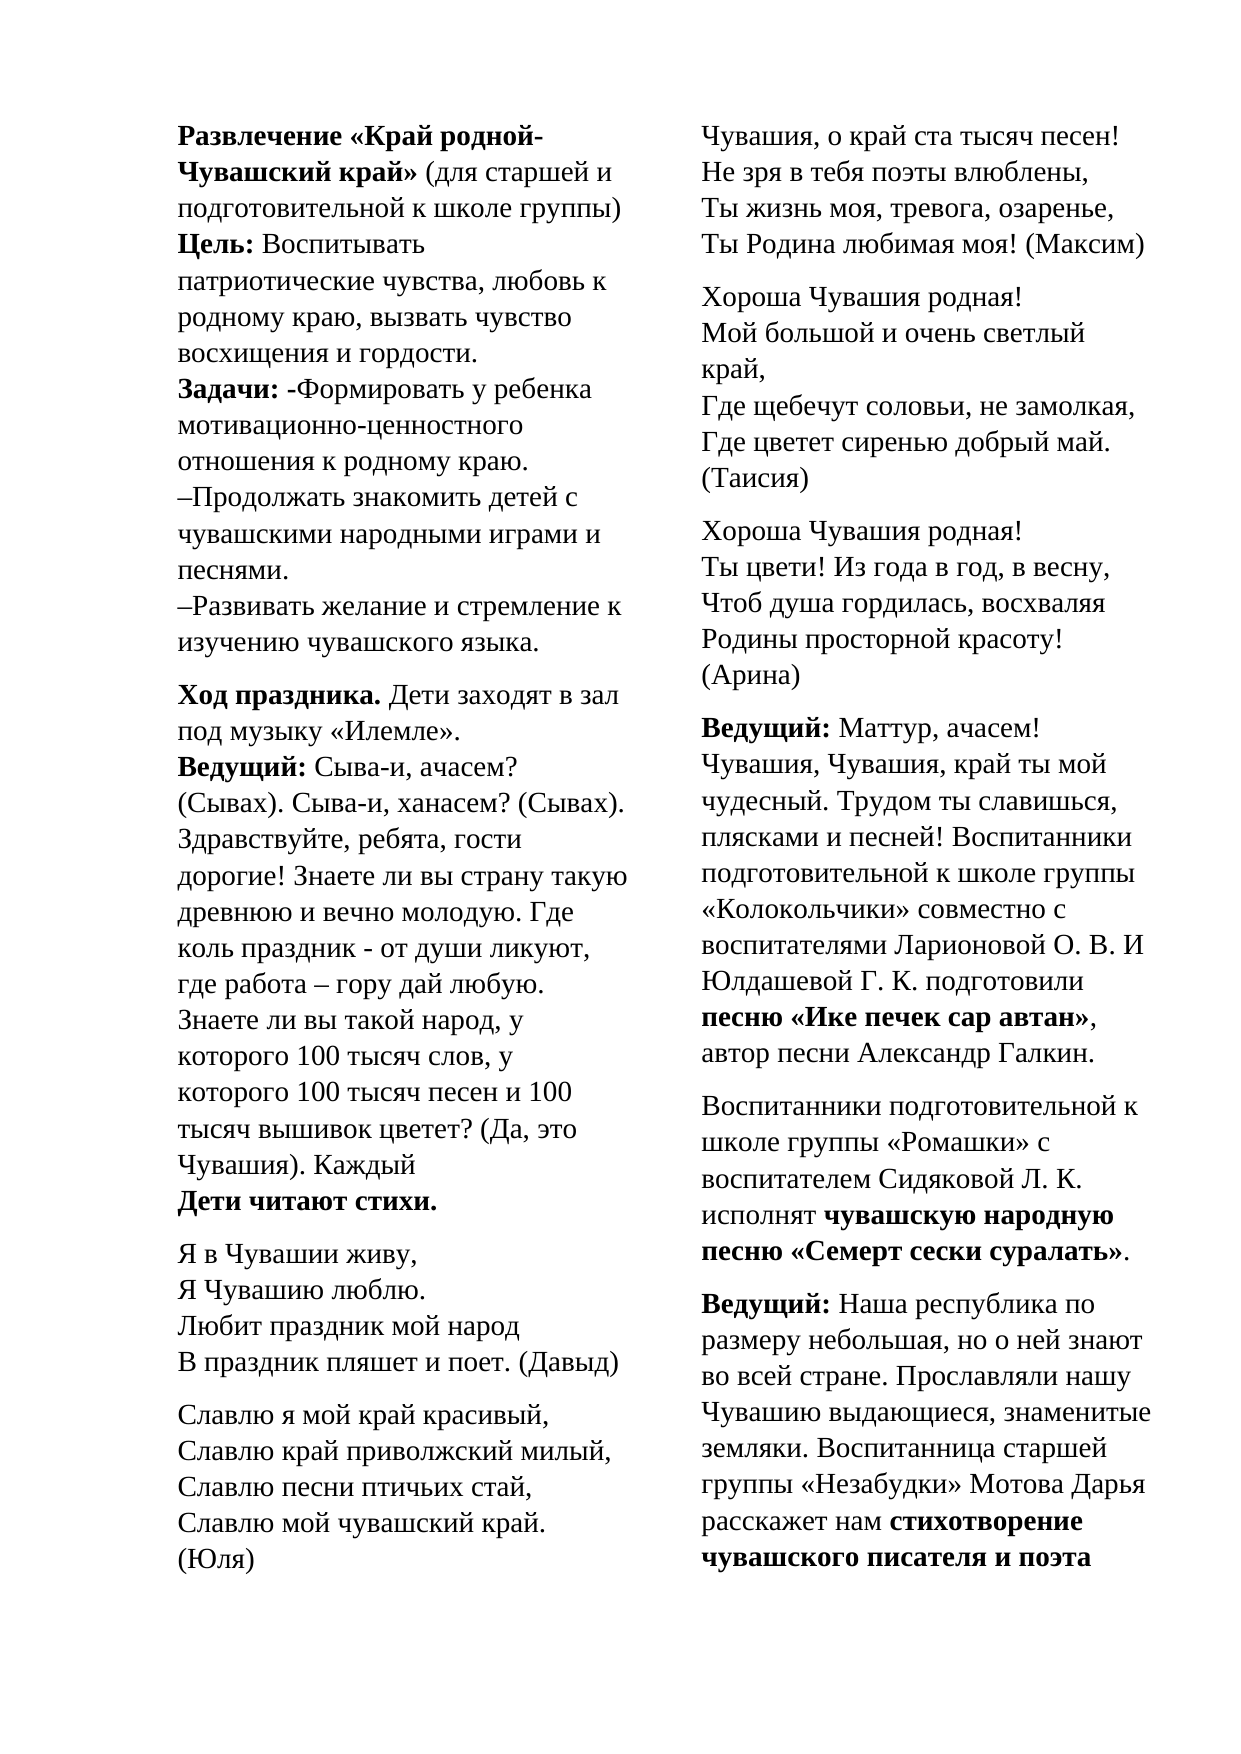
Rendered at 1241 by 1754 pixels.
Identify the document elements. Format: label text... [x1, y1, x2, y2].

text Развлечение «Край родной- Чувашский край» (для старшей и подготовительной к школе группы) Цель: Воспитывать патриотические чувства, любовь к родному краю, вызвать чувство восхищения и гордости. Задачи: -Формировать у ребенка мотивационно-ценностного отношения к родному краю. –Продолжать знакомить детей с чувашскими народными играми и песнями. –Развивать желание и стремление к изучению чувашского языка. [177, 118, 627, 658]
text Ведущий: Маттур, ачасем! Чувашия, Чувашия, край ты мой чудесный. Трудом ты славишься, плясками и песней! Воспитанники подготовительной к школе группы «Колокольчики» совместно с воспитателями Ларионовой О. В. И Юлдашевой Г. К. подготовили песню «Ике печек сар автан», автор песни Александр Галкин. [701, 710, 1152, 1069]
text Чувашия, о край ста тысяч песен! Не зря в тебя поэты влюблены, Ты жизнь моя, тревога, озаренье, Ты Родина любимая моя! (Максим) [701, 118, 1152, 260]
text Я в Чувашии живу, Я Чувашию люблю. Любит праздник мой народ В праздник пляшет и поет. (Давыд) [177, 1236, 627, 1378]
text Славлю я мой край красивый, Славлю край приволжский милый, Славлю песни птичьих стай, Славлю мой чувашский край. (Юля) [177, 1397, 627, 1575]
text Воспитанники подготовительной к школе группы «Ромашки» с воспитателем Сидяковой Л. К. исполнят чувашскую народную песню «Семерт сески суралать». [701, 1088, 1152, 1267]
text Хороша Чувашия родная! Мой большой и очень светлый край, Где щебечут соловьи, не замолкая, Где цветет сиренью добрый май. (Таисия) [701, 279, 1152, 494]
text Хороша Чувашия родная! Ты цвети! Из года в год, в весну, Чтоб душа гордилась, восхваляя Родины просторной красоту! (Арина) [701, 513, 1152, 691]
text Ход праздника. Дети заходят в зал под музыку «Илемле». Ведущий: Сыва-и, ачасем? (Сывах). Сыва-и, ханасем? (Сывах). Здравствуйте, ребята, гости дорогие! Знаете ли вы страну такую древнюю и вечно молодую. Где коль праздник - от души ликуют, где работа – гору дай любую. Знаете ли вы такой народ, у которого 100 тысяч слов, у которого 100 тысяч песен и 100 тысяч вышивок цветет? (Да, это Чувашия). Каждый Дети читают стихи. [177, 677, 627, 1217]
